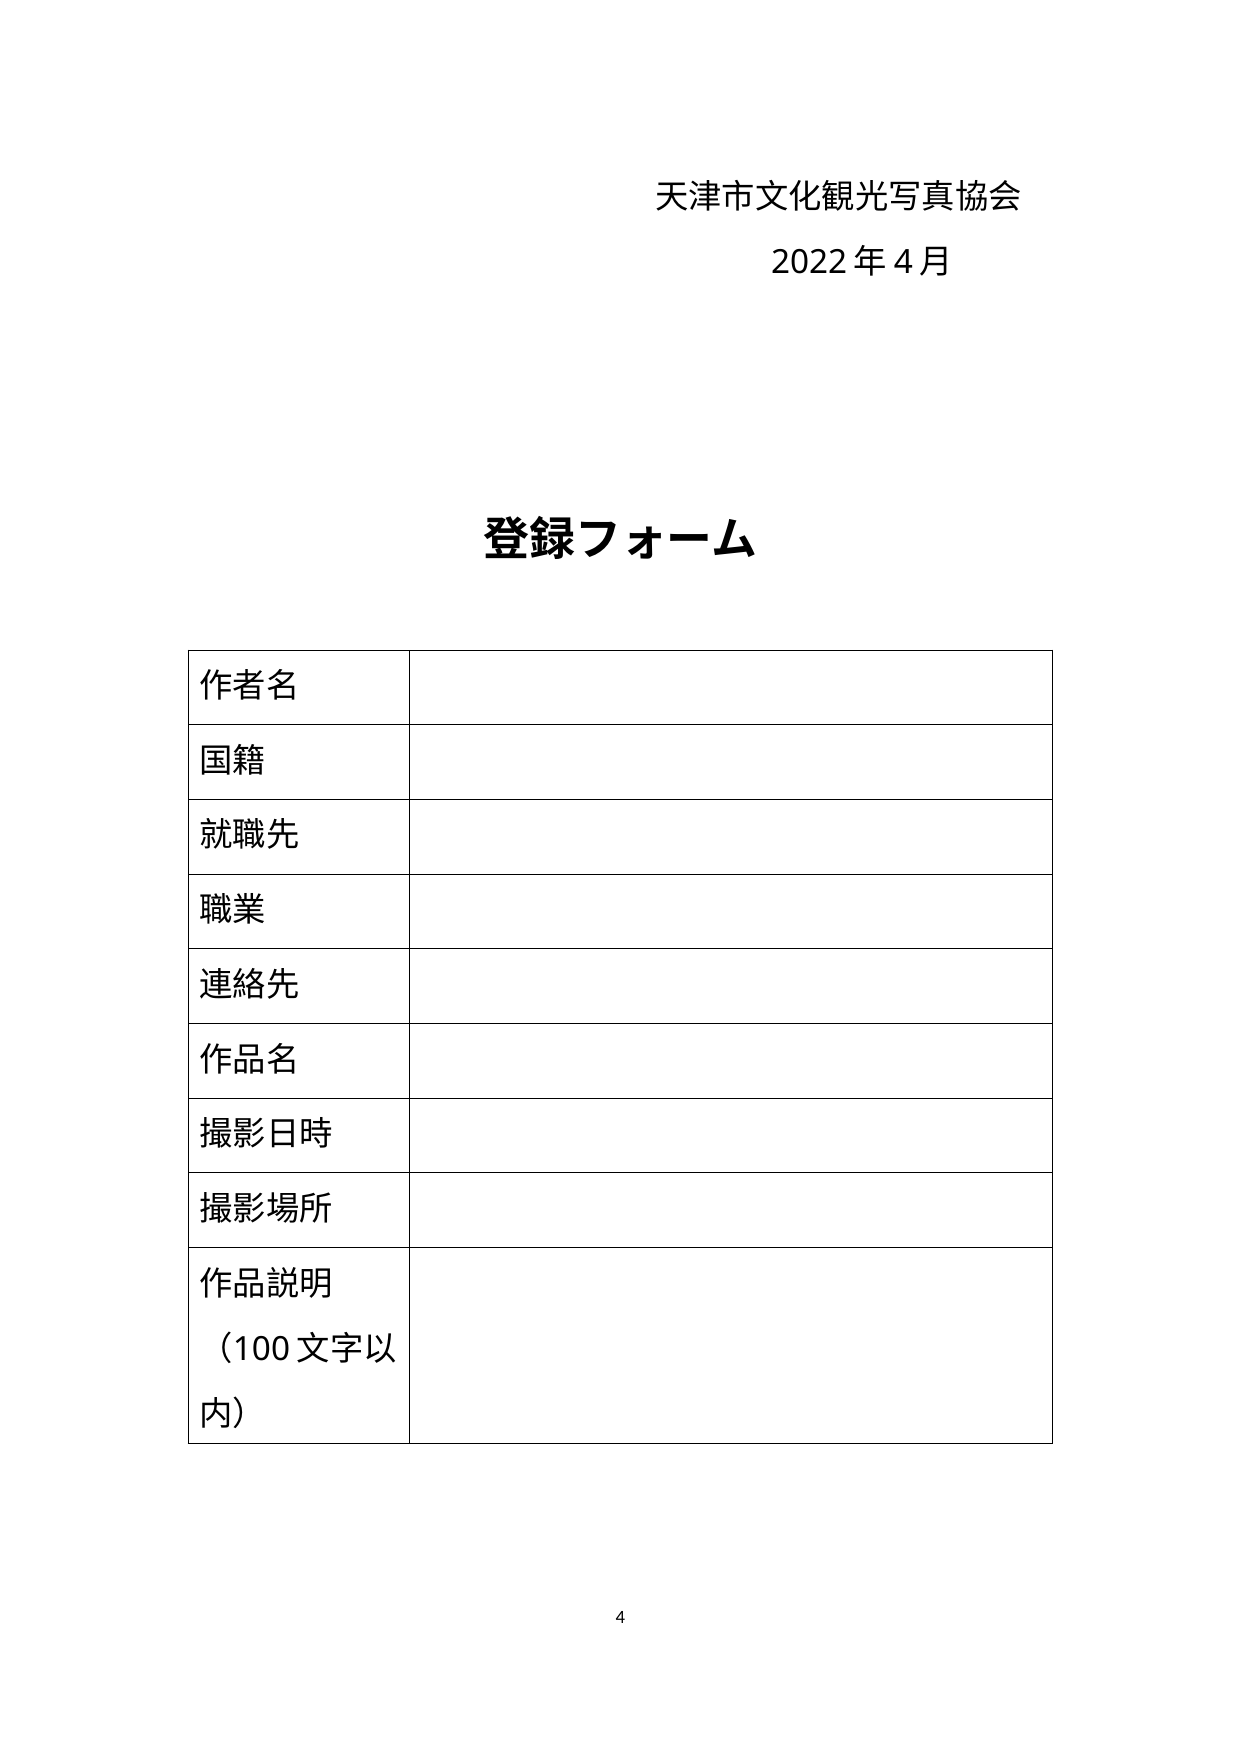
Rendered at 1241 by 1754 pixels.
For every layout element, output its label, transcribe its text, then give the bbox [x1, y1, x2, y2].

table_cell [410, 875, 1052, 948]
table_cell 就職先 [189, 800, 409, 873]
table_header 作者名 [189, 651, 409, 724]
table_cell [410, 1099, 1052, 1172]
table_cell [410, 1173, 1052, 1247]
table_cell 職業 [189, 875, 409, 948]
table_cell 撮影場所 [189, 1173, 409, 1247]
table_cell 国籍 [189, 725, 409, 799]
table_cell 作品説明 （100文字以内） [189, 1248, 409, 1443]
table_cell [410, 1248, 1052, 1443]
table_cell 連絡先 [189, 949, 409, 1023]
text 天津市文化観光写真協会 [187, 162, 1021, 227]
table_cell [410, 725, 1052, 799]
table_header [410, 651, 1052, 724]
table_cell 作品名 [189, 1024, 409, 1098]
table_cell [410, 949, 1052, 1023]
text 登録フォーム [187, 487, 1053, 584]
table_cell [410, 800, 1052, 873]
table_cell [410, 1024, 1052, 1098]
table_cell 撮影日時 [189, 1099, 409, 1172]
text 2022年4月 [187, 227, 986, 292]
